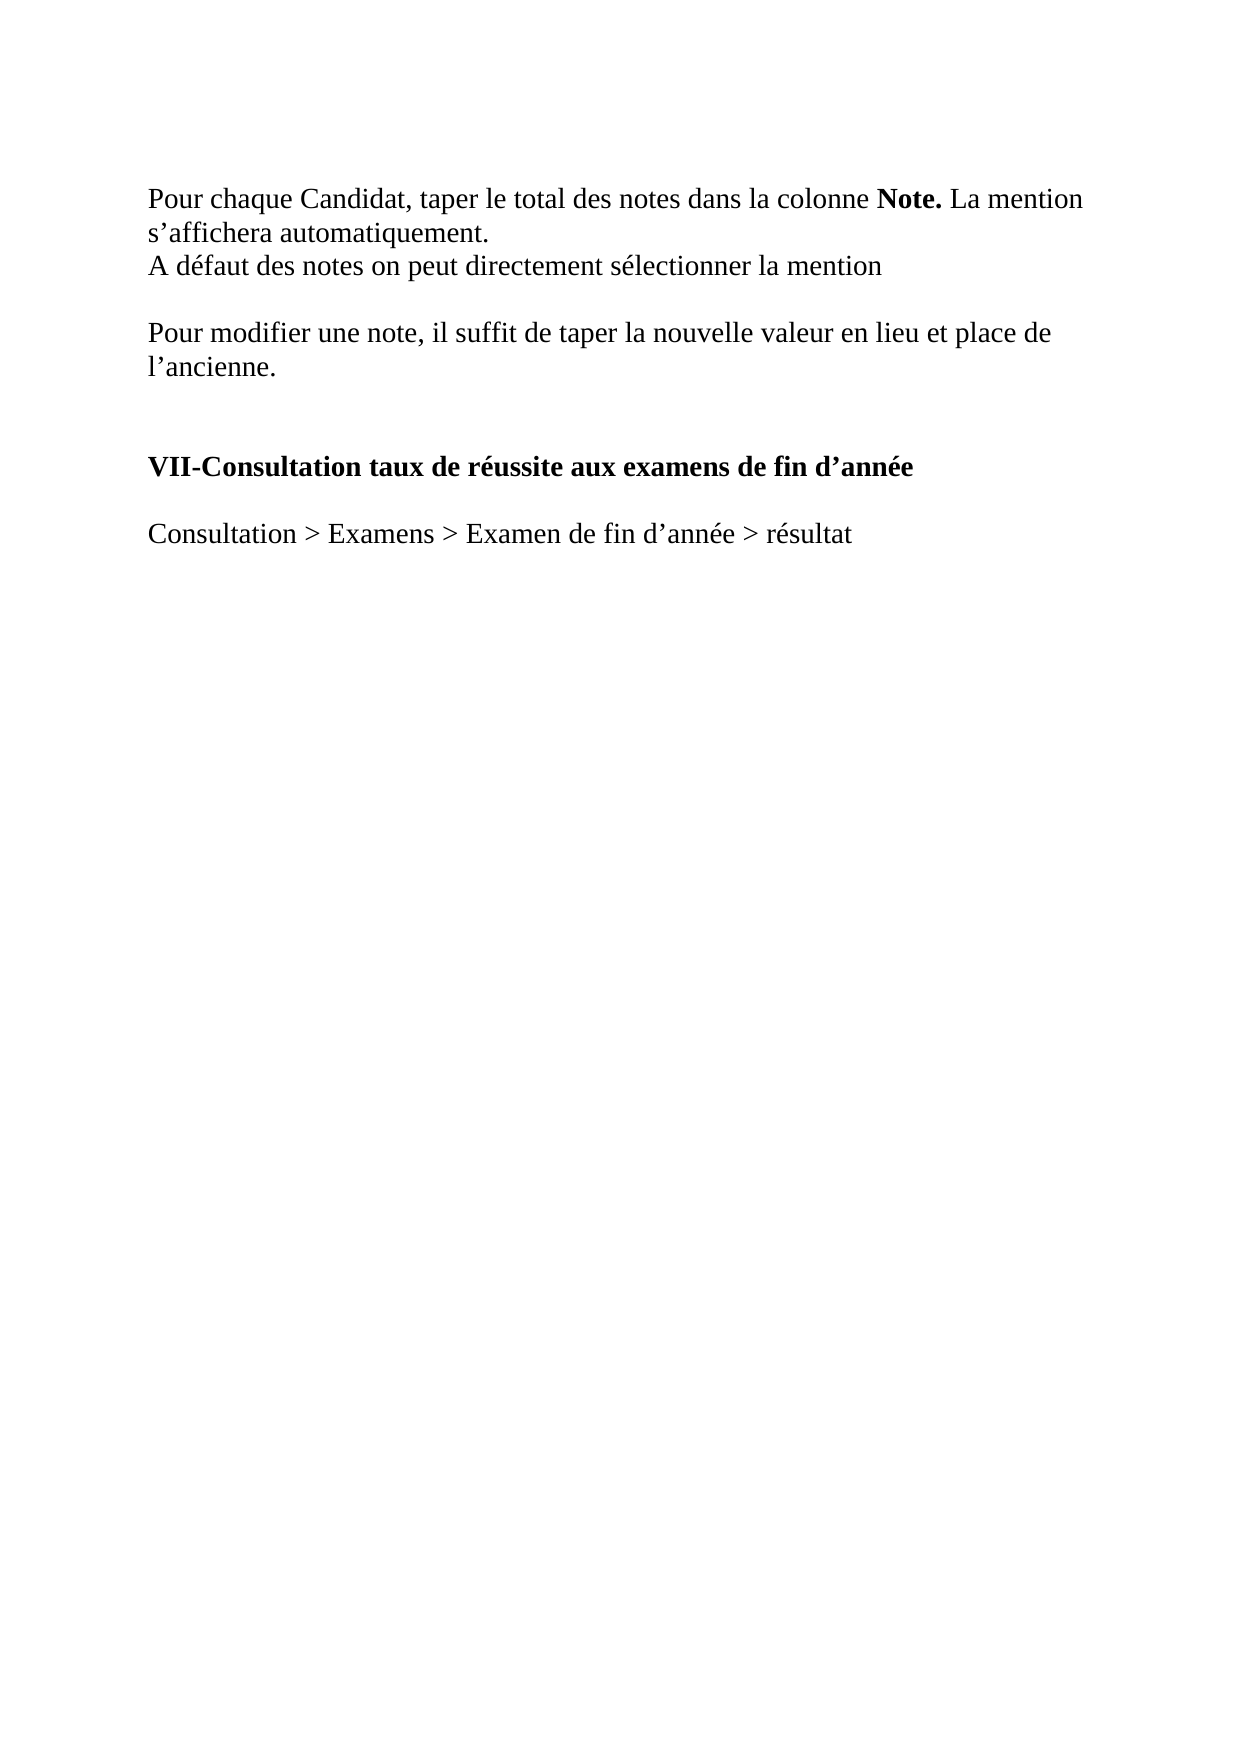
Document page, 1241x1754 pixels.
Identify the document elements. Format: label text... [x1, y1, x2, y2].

text VII-Consultation taux de réussite aux examens de fin d’année [148, 449, 1093, 483]
text Pour modifier une note, il suffit de taper la nouvelle valeur en lieu et place de l’ancienne. [148, 315, 1093, 382]
text Consultation > Examens > Examen de fin d’année > résultat [148, 517, 1093, 550]
text A défaut des notes on peut directement sélectionner la mention [148, 248, 1093, 282]
text Pour chaque Candidat, taper le total des notes dans la colonne Note. La mention s’affichera automatiquement. [148, 181, 1093, 248]
